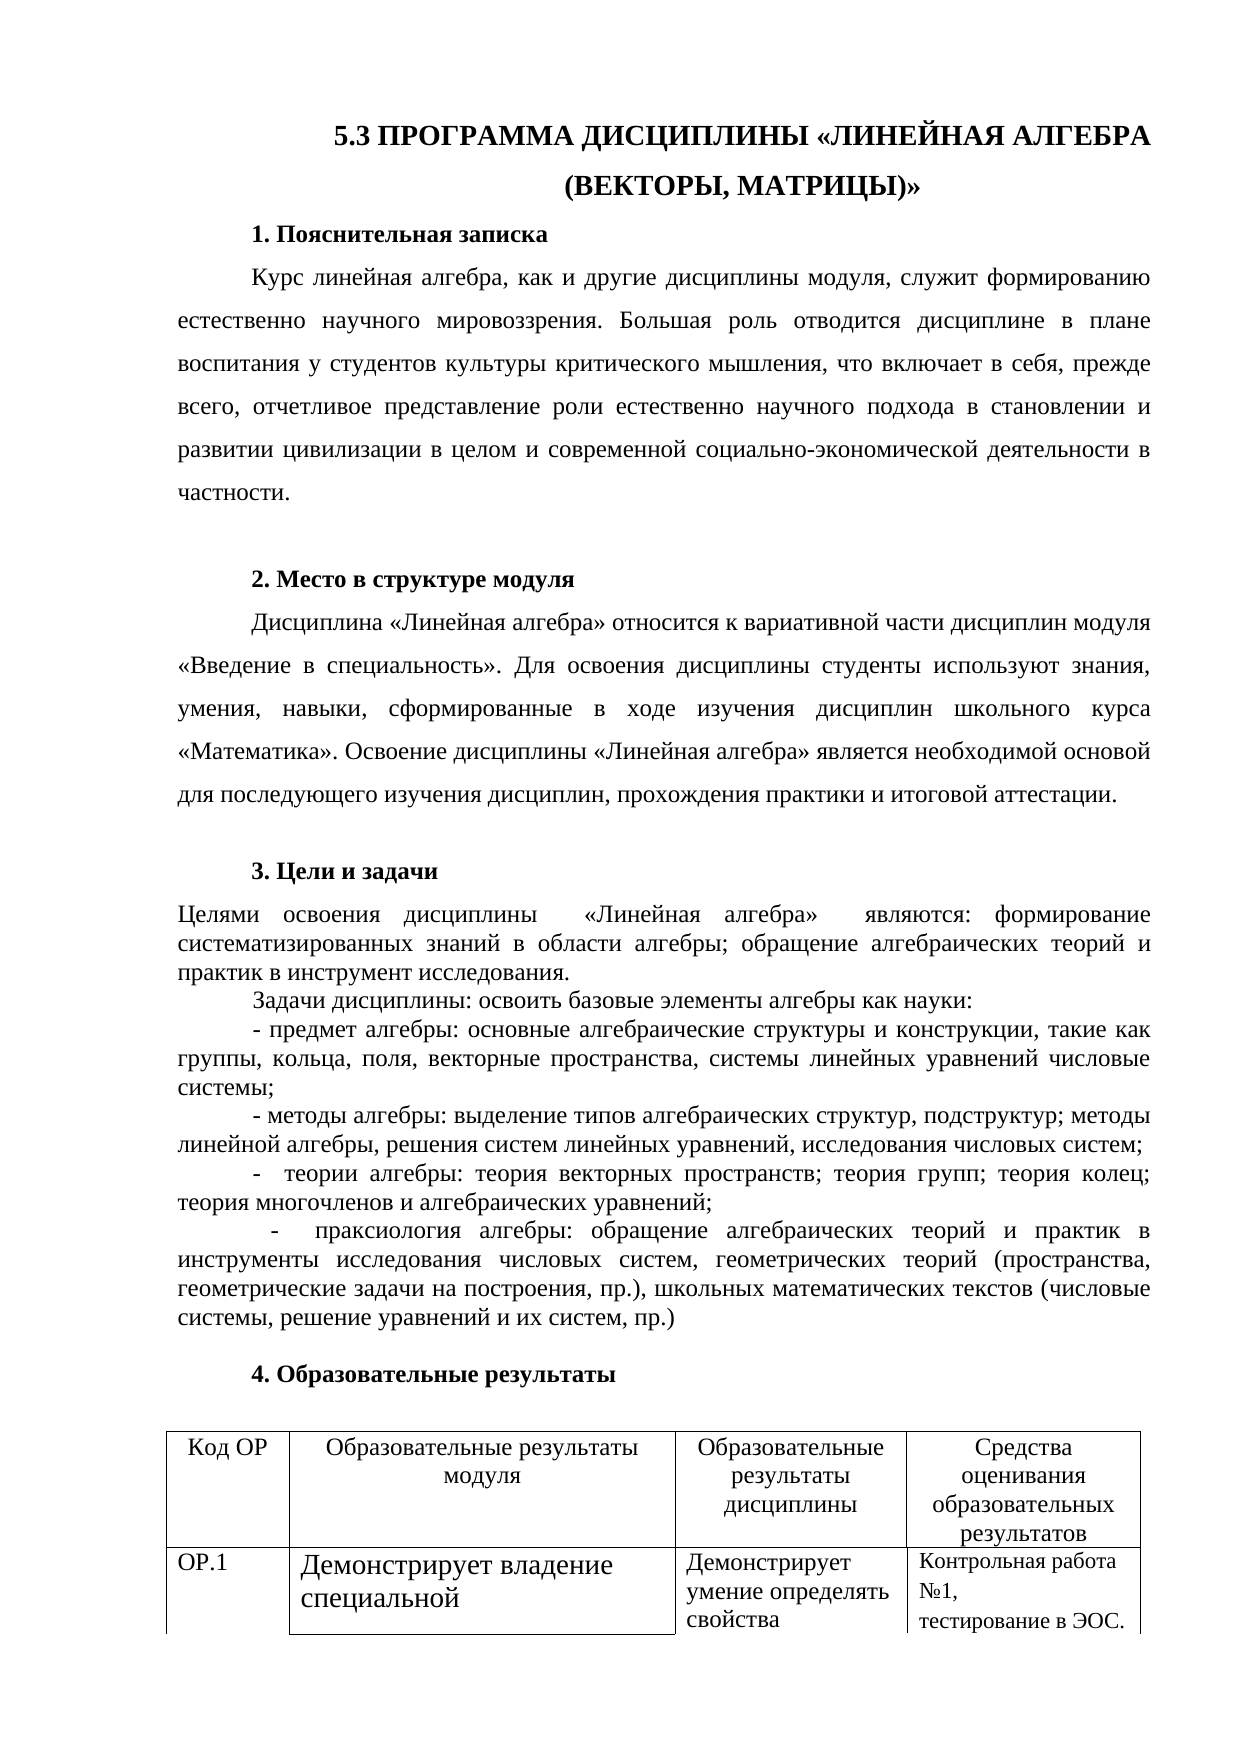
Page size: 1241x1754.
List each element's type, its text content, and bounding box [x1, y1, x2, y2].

text 4. Образовательные результаты [177, 1359, 1152, 1388]
text Курс линейная алгебра, как и другие дисциплины модуля, служит формированию естественно научного мировоззрения. Большая роль отводится дисциплине в плане воспитания у студентов культуры критического мышления, что включает в себя, прежде всего, отчетливое представление роли естественно научного подхода в становлении и развитии цивилизации в целом и современной социально-экономической деятельности в частности. [177, 262, 1152, 506]
table_header Код ОР [167, 1432, 289, 1547]
table_header Образовательные результаты модуля [290, 1432, 675, 1547]
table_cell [676, 1548, 908, 1634]
text Целями освоения дисциплины «Линейная алгебра» являются: формирование систематизированных знаний в области алгебры; обращение алгебраических теорий и практик в инструмент исследования. [177, 899, 1152, 985]
text Задачи дисциплины: освоить базовые элементы алгебры как науки: [177, 985, 1152, 1014]
text - теории алгебры: теория векторных пространств; теория групп; теория колец; теория многочленов и алгебраических уравнений; [177, 1158, 1152, 1215]
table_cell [290, 1548, 675, 1634]
table_header Образовательные результаты дисциплины [676, 1432, 906, 1547]
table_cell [908, 1548, 1140, 1634]
text - праксиология алгебры: обращение алгебраических теорий и практик в инструменты исследования числовых систем, геометрических теорий (пространства, геометрические задачи на построения, пр.), школьных математических текстов (числовые системы, решение уравнений и их систем, пр.) [177, 1215, 1152, 1330]
text - предмет алгебры: основные алгебраические структуры и конструкции, такие как группы, кольца, поля, векторные пространства, системы линейных уравнений числовые системы; [177, 1014, 1152, 1100]
text 3. Цели и задачи [177, 856, 1152, 885]
subtitle 5.3 Программа дисциплины «Линейная алгебра (векторы, матрицы)» [333, 118, 1152, 202]
text 1. Пояснительная записка [177, 219, 1152, 247]
table_cell ОР.1 [167, 1548, 289, 1634]
text - методы алгебры: выделение типов алгебраических структур, подструктур; методы линейной алгебры, решения систем линейных уравнений, исследования числовых систем; [177, 1100, 1152, 1158]
text 2. Место в структуре модуля [177, 564, 1152, 592]
table_header Средства оценивания образовательных результатов [907, 1432, 1140, 1547]
text Дисциплина «Линейная алгебра» относится к вариативной части дисциплин модуля «Введение в специальность». Для освоения дисциплины студенты используют знания, умения, навыки, сформированные в ходе изучения дисциплин школьного курса «Математика». Освоение дисциплины «Линейная алгебра» является необходимой основой для последующего изучения дисциплин, прохождения практики и итоговой аттестации. [177, 607, 1152, 808]
